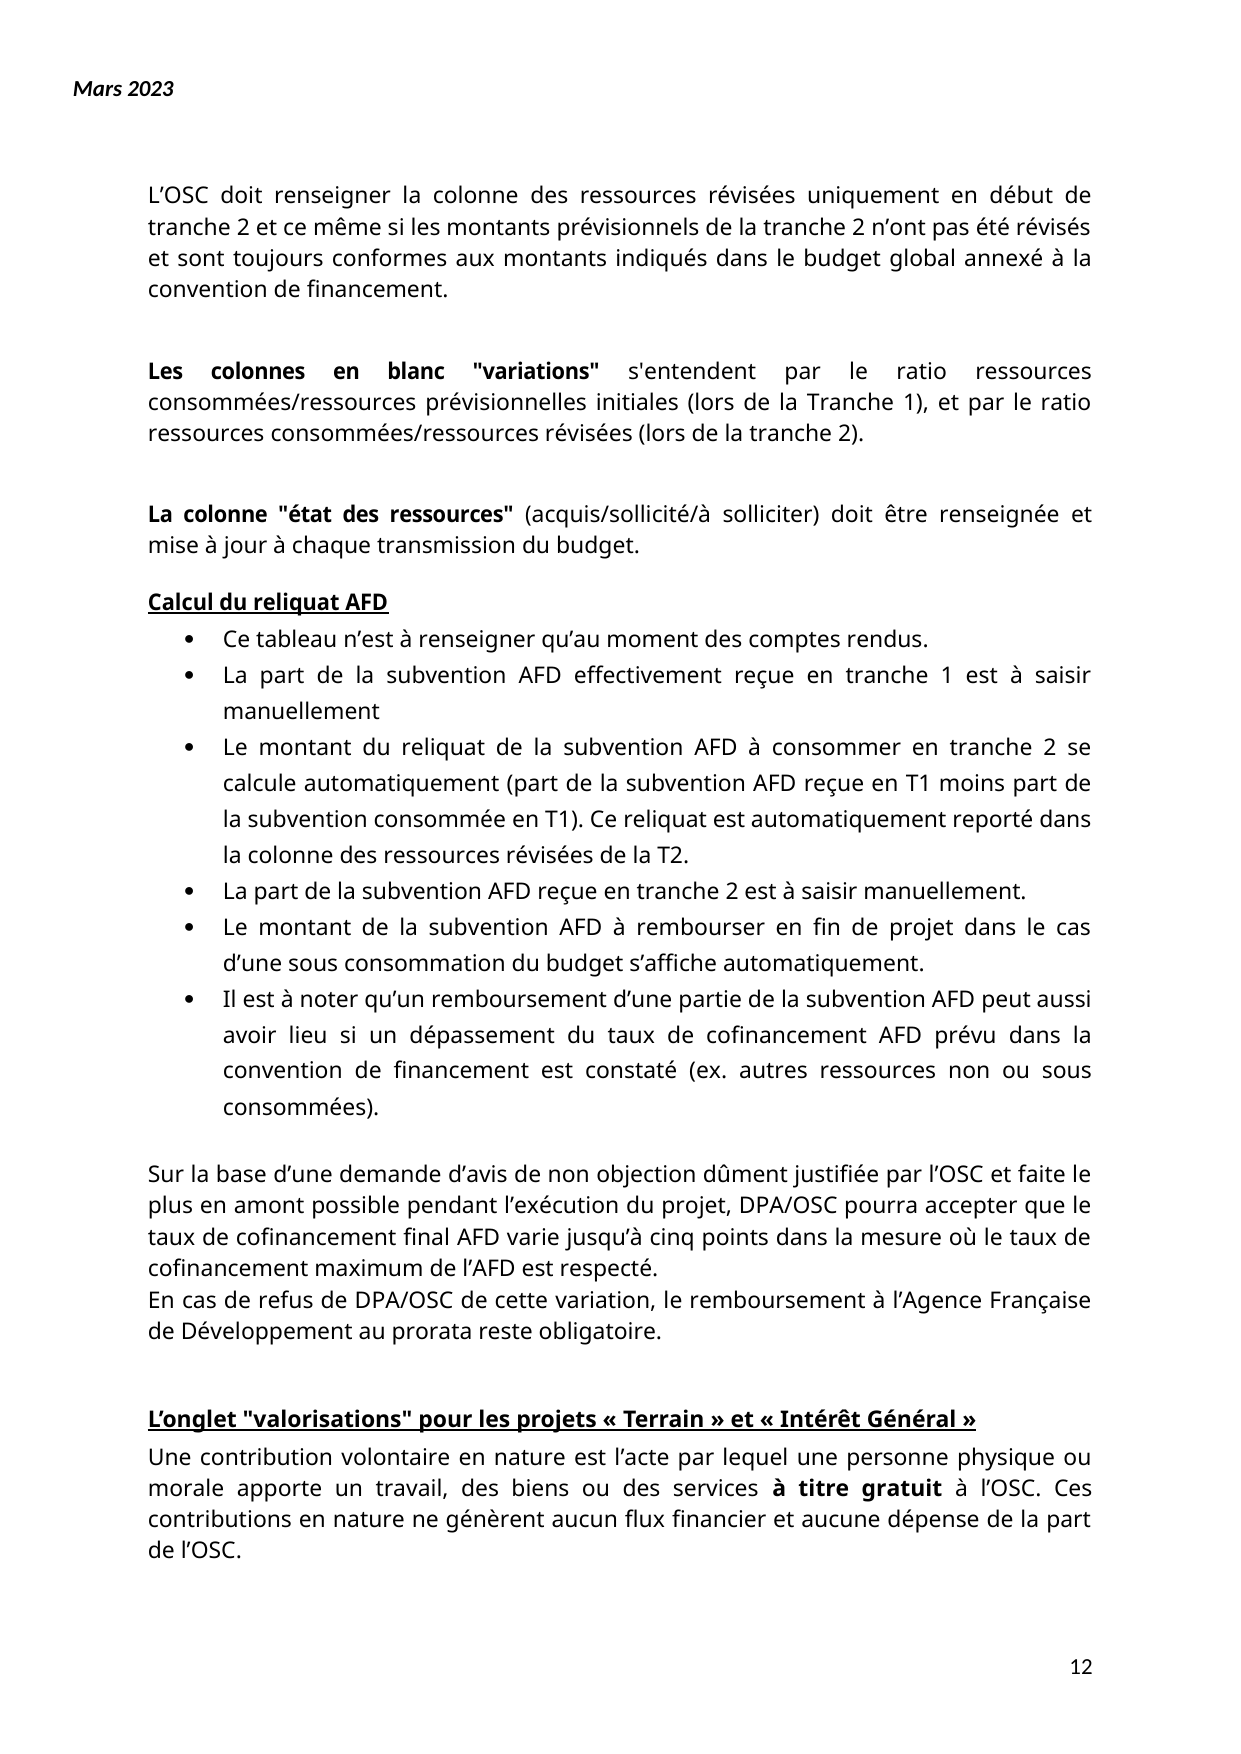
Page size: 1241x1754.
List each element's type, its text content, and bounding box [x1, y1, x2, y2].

list Ce tableau n’est à renseigner qu’au moment des comptes rendus. [185, 623, 1092, 654]
list Il est à noter qu’un remboursement d’une partie de la subvention AFD peut aussi avoir lieu si un dépassement du taux de cofinancement AFD prévu dans la convention de financement est constaté (ex. autres ressources non ou sous consommées). [185, 983, 1092, 1122]
text L’OSC doit renseigner la colonne des ressources révisées uniquement en début de tranche 2 et ce même si les montants prévisionnels de la tranche 2 n’ont pas été révisés et sont toujours conformes aux montants indiqués dans le budget global annexé à la convention de financement. [148, 179, 1092, 304]
list Le montant du reliquat de la subvention AFD à consommer en tranche 2 se calcule automatiquement (part de la subvention AFD reçue en T1 moins part de la subvention consommée en T1). Ce reliquat est automatiquement reporté dans la colonne des ressources révisées de la T2. [185, 731, 1092, 870]
list Le montant de la subvention AFD à rembourser en fin de projet dans le cas d’une sous consommation du budget s’affiche automatiquement. [185, 911, 1092, 978]
list La part de la subvention AFD reçue en tranche 2 est à saisir manuellement. [185, 875, 1092, 906]
text Sur la base d’une demande d’avis de non objection dûment justifiée par l’OSC et faite le plus en amont possible pendant l’exécution du projet, DPA/OSC pourra accepter que le taux de cofinancement final AFD varie jusqu’à cinq points dans la mesure où le taux de cofinancement maximum de l’AFD est respecté. [148, 1158, 1092, 1283]
text La colonne "état des ressources" (acquis/sollicité/à solliciter) doit être renseignée et mise à jour à chaque transmission du budget. [148, 498, 1092, 561]
list Calcul du reliquat AFD [148, 586, 1092, 617]
text En cas de refus de DPA/OSC de cette variation, le remboursement à l’Agence Française de Développement au prorata reste obligatoire. [148, 1283, 1092, 1346]
text Les colonnes en blanc "variations" s'entendent par le ratio ressources consommées/ressources prévisionnelles initiales (lors de la Tranche 1), et par le ratio ressources consommées/ressources révisées (lors de la tranche 2). [148, 355, 1092, 448]
list La part de la subvention AFD effectivement reçue en tranche 1 est à saisir manuellement [185, 659, 1092, 726]
text Une contribution volontaire en nature est l’acte par lequel une personne physique ou morale apporte un travail, des biens ou des services à titre gratuit à l’OSC. Ces contributions en nature ne génèrent aucun flux financier et aucune dépense de la part de l’OSC. [148, 1441, 1092, 1566]
text L’onglet "valorisations" pour les projets « Terrain » et « Intérêt Général » [148, 1403, 1092, 1434]
